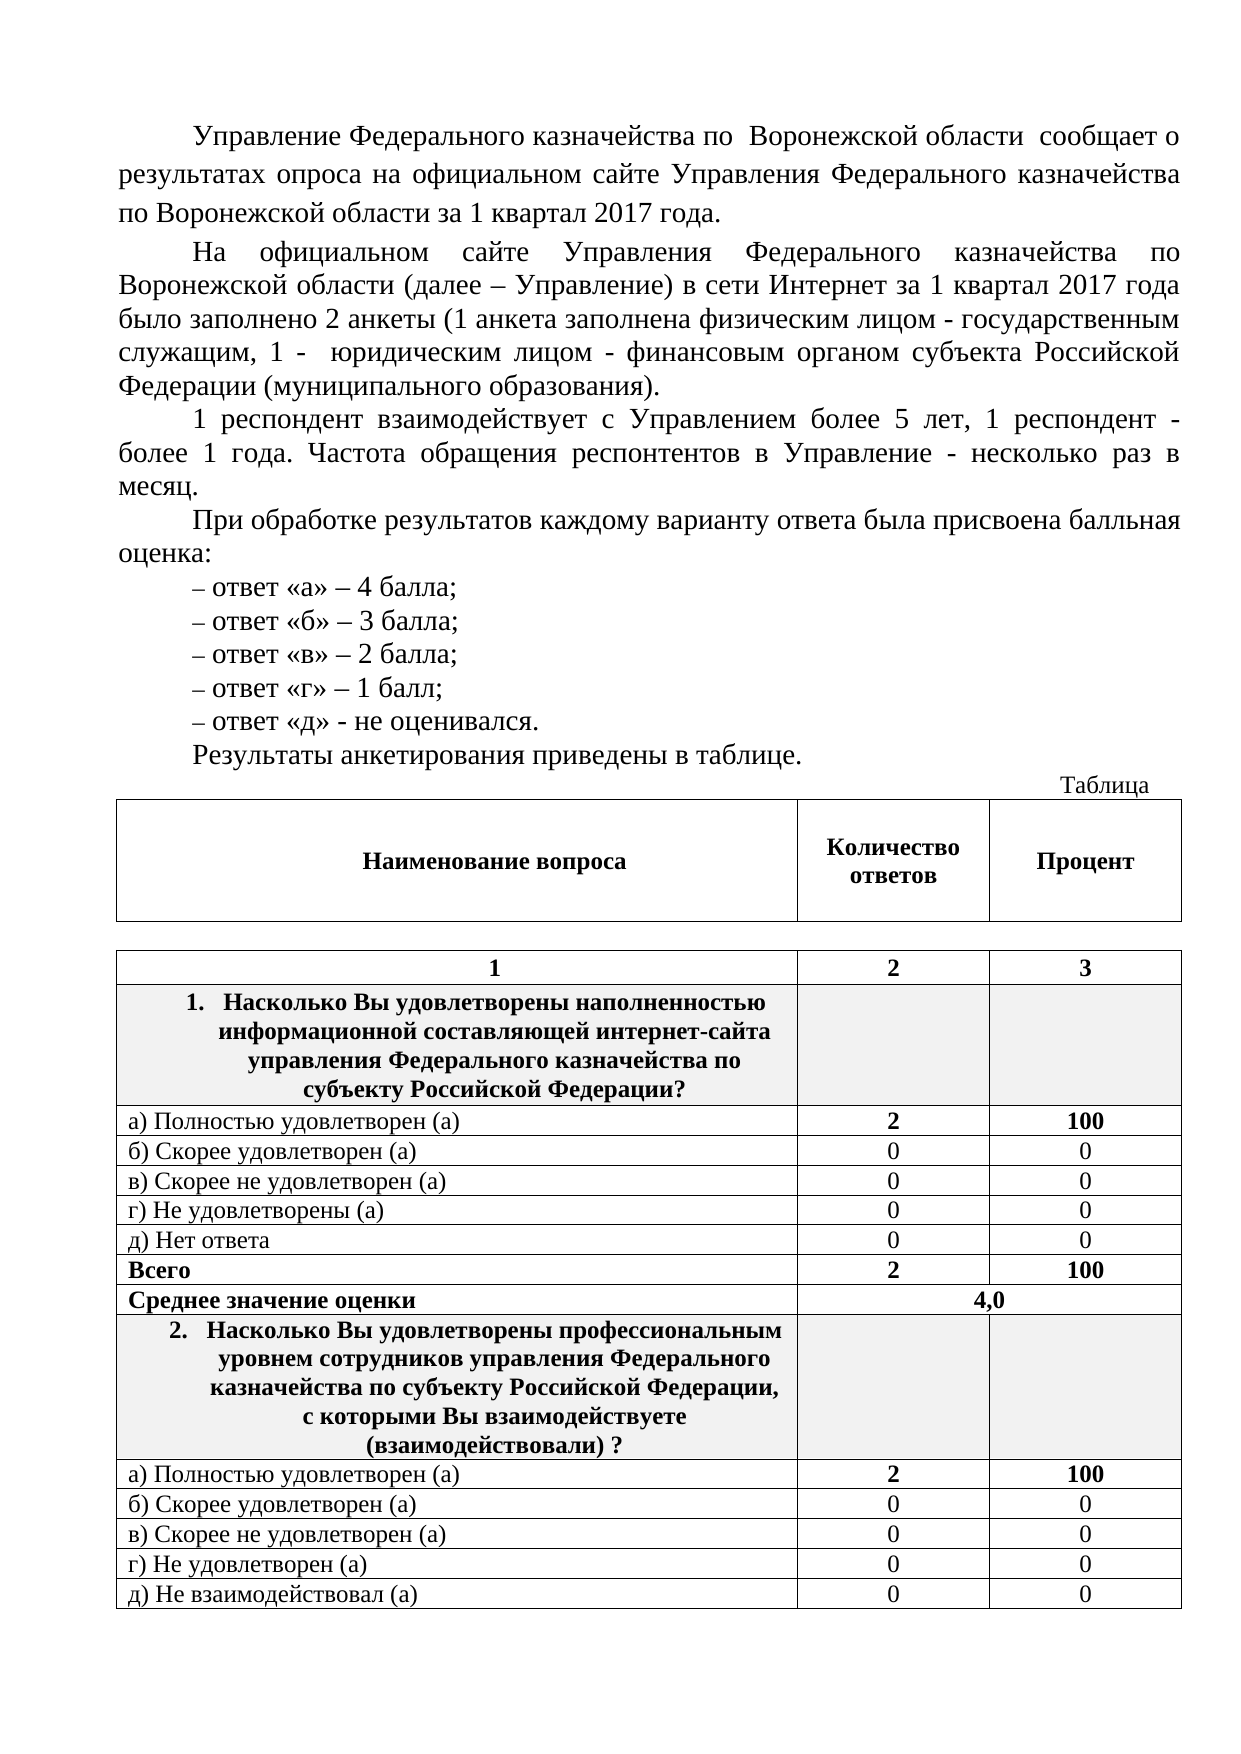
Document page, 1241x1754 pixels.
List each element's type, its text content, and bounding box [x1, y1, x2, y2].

table_cell 0 [990, 1549, 1181, 1578]
table_cell [990, 1315, 1181, 1458]
table_cell 0 [990, 1519, 1181, 1548]
table_cell 0 [798, 1196, 989, 1224]
text Управление Федерального казначейства по Воронежской области сообщает о результатах опроса на официальном сайте Управления Федерального казначейства по Воронежской области за 1 квартал 2017 года. [118, 118, 1181, 229]
table_cell Насколько Вы удовлетворены наполненностью информационной составляющей интернет-сайта управления Федерального казначейства по субъекту Российской Федерации? [117, 985, 797, 1105]
table_cell б) Скорее удовлетворен (а) [117, 1489, 797, 1518]
table_cell 4,0 [798, 1285, 1181, 1314]
table_cell 2 [798, 1460, 989, 1488]
table_cell 0 [990, 1579, 1181, 1607]
text Результаты анкетирования приведены в таблице. [118, 737, 1181, 770]
table_cell 2 [798, 1106, 989, 1135]
table_cell 0 [798, 1519, 989, 1548]
table_cell г) Не удовлетворены (а) [117, 1196, 797, 1224]
table_cell 2 [798, 1255, 989, 1284]
text – ответ «д» - не оценивался. [118, 703, 1181, 737]
table_cell 0 [798, 1225, 989, 1254]
table_header Количество ответов [798, 800, 989, 921]
table_cell б) Скорее удовлетворен (а) [117, 1136, 797, 1165]
table_cell д) Нет ответа [117, 1225, 797, 1254]
text 1 респондент взаимодействует с Управлением более 5 лет, 1 респондент - более 1 года. Частота обращения респонтентов в Управление - несколько раз в месяц. [118, 401, 1181, 502]
table_header 2 [798, 951, 989, 984]
table_cell Среднее значение оценки [117, 1285, 797, 1314]
table_header Процент [990, 800, 1181, 921]
table_header Наименование вопроса [117, 800, 797, 921]
text – ответ «г» – 1 балл; [118, 670, 1181, 703]
table_cell 100 [990, 1255, 1181, 1284]
table_cell 0 [990, 1225, 1181, 1254]
table_cell в) Скорее не удовлетворен (а) [117, 1519, 797, 1548]
table_cell 0 [798, 1166, 989, 1194]
table_cell 0 [990, 1489, 1181, 1518]
table_cell [990, 985, 1181, 1105]
text – ответ «в» – 2 балла; [118, 636, 1181, 670]
table_cell 0 [990, 1136, 1181, 1165]
text – ответ «б» – 3 балла; [118, 603, 1181, 636]
table_cell д) Не взаимодействовал (а) [117, 1579, 797, 1607]
table_cell 0 [990, 1196, 1181, 1224]
table_cell 0 [798, 1489, 989, 1518]
text На официальном сайте Управления Федерального казначейства по Воронежской области (далее – Управление) в сети Интернет за 1 квартал 2017 года было заполнено 2 анкеты (1 анкета заполнена физическим лицом - государственным служащим, 1 - юридическим лицом - финансовым органом субъекта Российской Федерации (муниципального образования). [118, 234, 1181, 401]
table_cell в) Скорее не удовлетворен (а) [117, 1166, 797, 1194]
table_cell 100 [990, 1460, 1181, 1488]
table_cell а) Полностью удовлетворен (а) [117, 1106, 797, 1135]
text При обработке результатов каждому варианту ответа была присвоена балльная оценка: [118, 502, 1181, 569]
table_cell [798, 985, 989, 1105]
table_cell г) Не удовлетворен (а) [117, 1549, 797, 1578]
table_cell 0 [798, 1579, 989, 1607]
table_cell [798, 1315, 989, 1458]
table_header 1 [117, 951, 797, 984]
text Таблица [118, 770, 1181, 799]
table_cell 0 [798, 1136, 989, 1165]
table_cell 0 [798, 1549, 989, 1578]
table_cell Всего [117, 1255, 797, 1284]
table_cell 0 [990, 1166, 1181, 1194]
table_cell Насколько Вы удовлетворены профессиональным уровнем сотрудников управления Федерального казначейства по субъекту Российской Федерации, с которыми Вы взаимодействуете (взаимодействовали) ? [117, 1315, 797, 1458]
table_cell а) Полностью удовлетворен (а) [117, 1460, 797, 1488]
table_header 3 [990, 951, 1181, 984]
text – ответ «а» – 4 балла; [118, 569, 1181, 603]
table_cell 100 [990, 1106, 1181, 1135]
